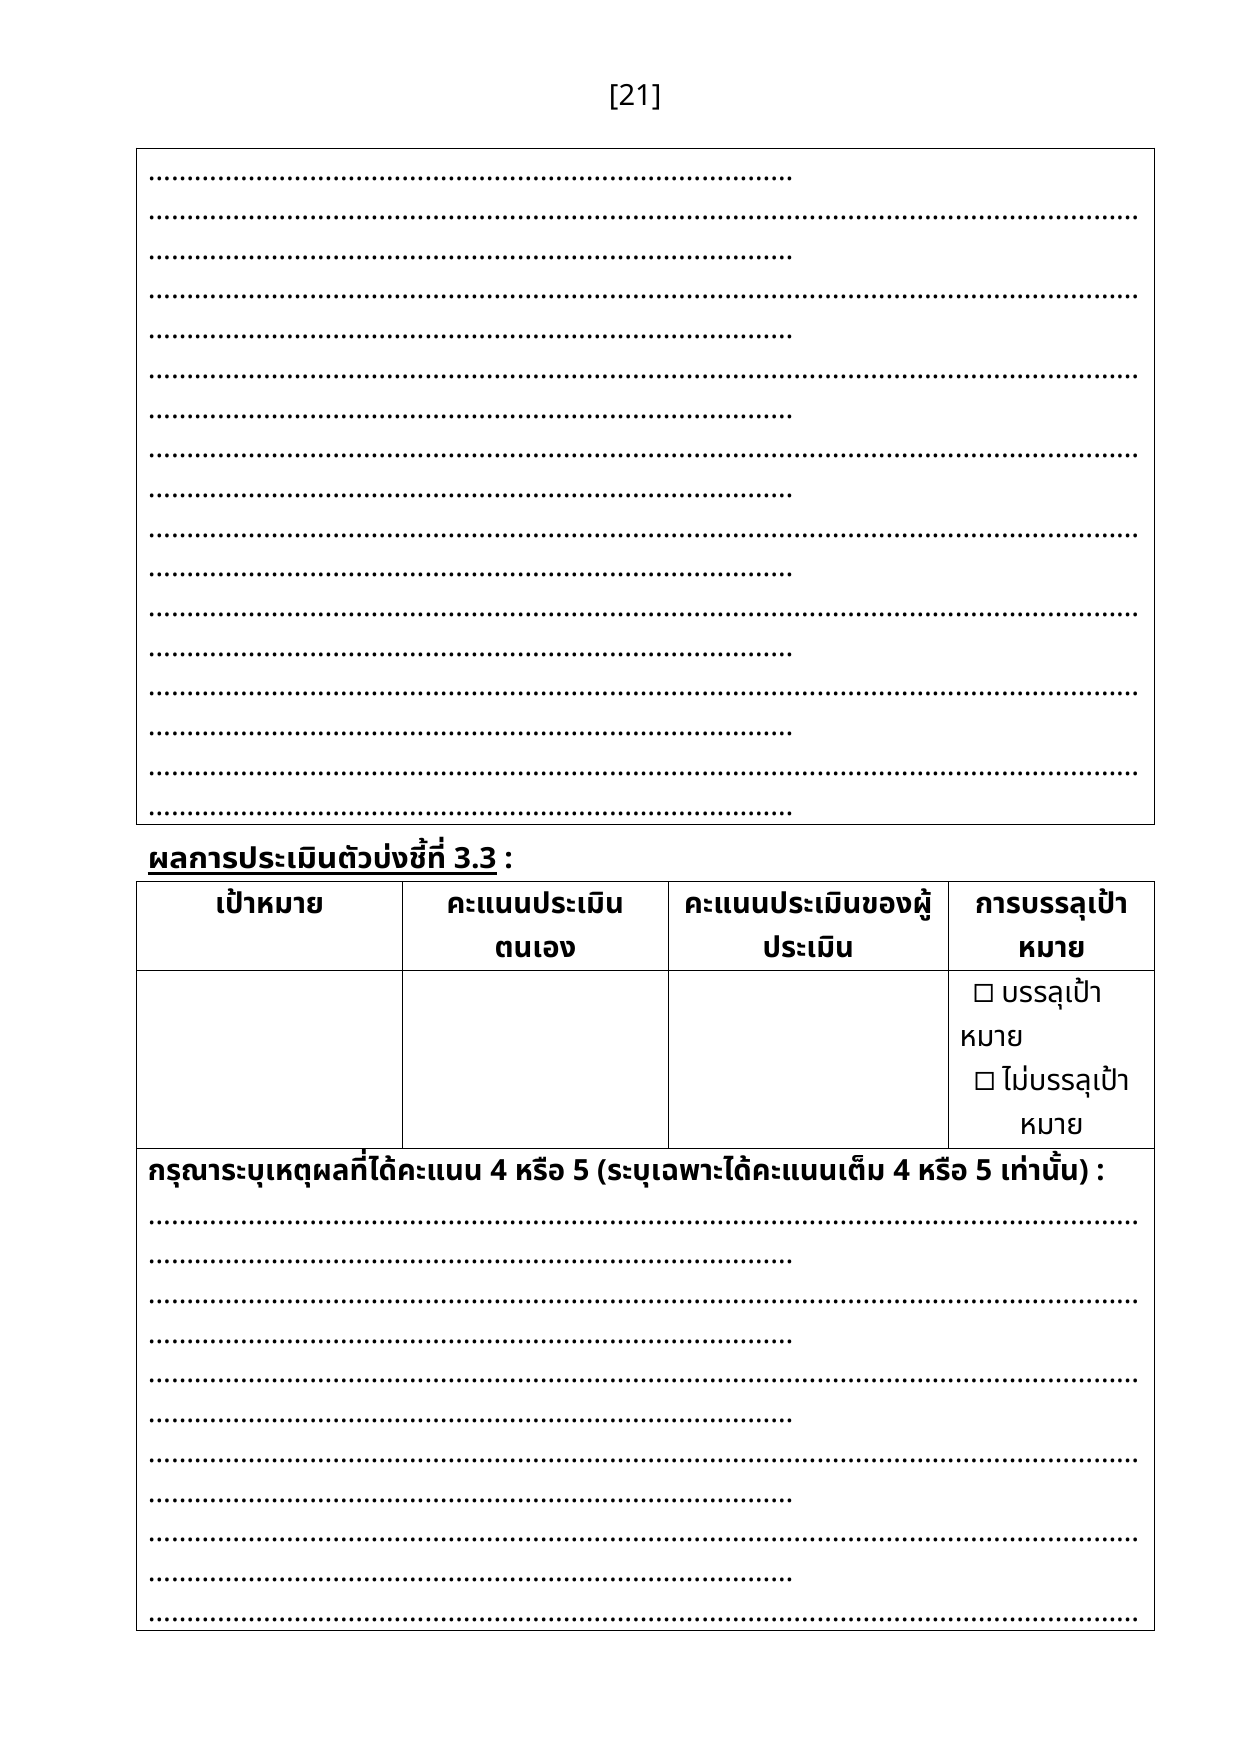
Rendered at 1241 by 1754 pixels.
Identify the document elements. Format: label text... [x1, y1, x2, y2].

text ผลการประเมินตัวบ่งชี้ที่ 3.3 : [148, 837, 1132, 881]
table_cell บรรลุเป้าหมาย ไม่บรรลุเป้าหมาย [949, 971, 1154, 1148]
table_cell [403, 971, 668, 1148]
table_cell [137, 149, 1154, 823]
table_cell [669, 971, 948, 1148]
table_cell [137, 1149, 1154, 1629]
table_header เป้าหมาย [137, 882, 402, 970]
table_cell [137, 971, 402, 1148]
table_header คะแนนประเมินตนเอง [403, 882, 668, 970]
table_header คะแนนประเมินของผู้ประเมิน [669, 882, 948, 970]
table_header การบรรลุเป้าหมาย [949, 882, 1154, 970]
